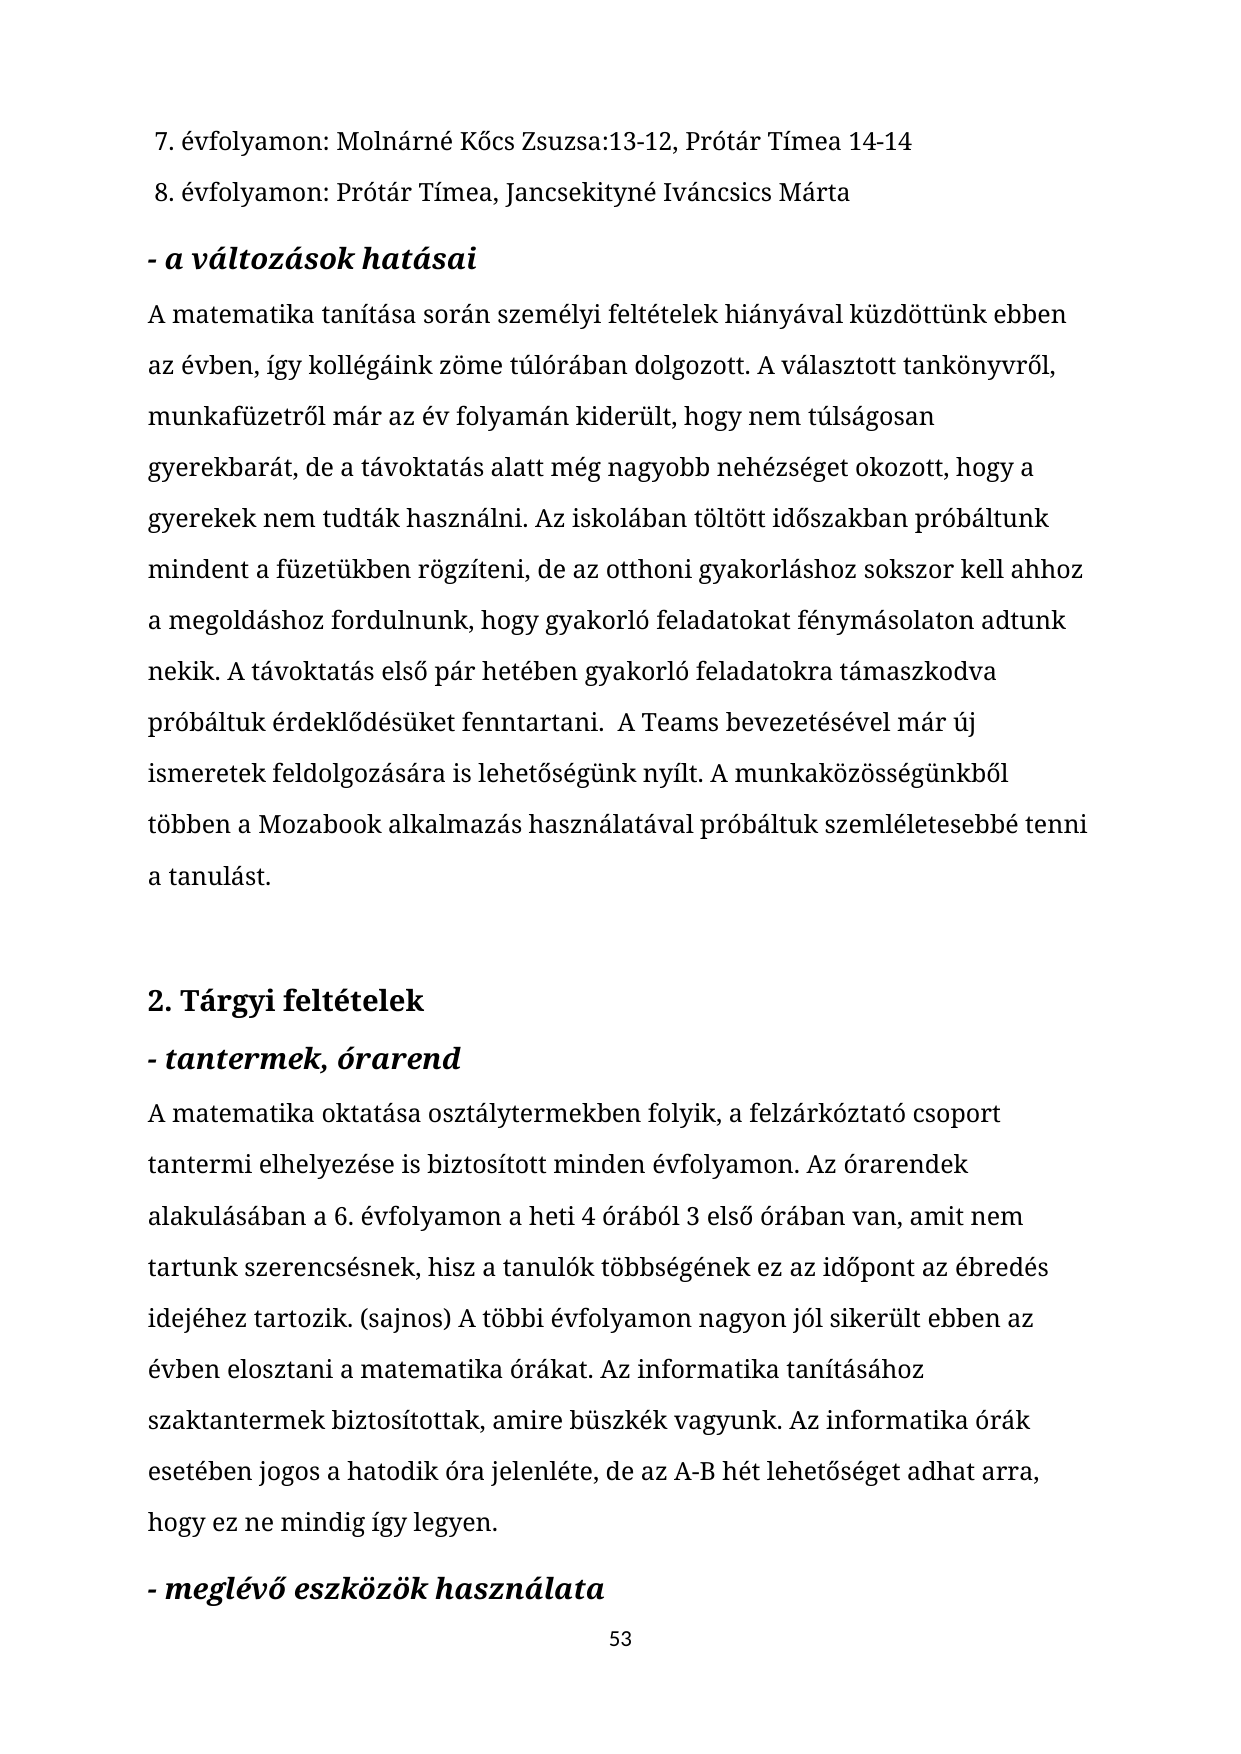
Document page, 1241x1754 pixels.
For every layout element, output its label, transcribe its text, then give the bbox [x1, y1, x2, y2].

text A matematika oktatása osztálytermekben folyik, a felzárkóztató csoport tantermi elhelyezése is biztosított minden évfolyamon. Az órarendek alakulásában a 6. évfolyamon a heti 4 órából 3 első órában van, amit nem tartunk szerencsésnek, hisz a tanulók többségének ez az időpont az ébredés idejéhez tartozik. (sajnos) A többi évfolyamon nagyon jól sikerült ebben az évben elosztani a matematika órákat. Az informatika tanításához szaktantermek biztosítottak, amire büszkék vagyunk. Az informatika órák esetében jogos a hatodik óra jelenléte, de az A-B hét lehetőséget adhat arra, hogy ez ne mindig így legyen. [148, 1096, 1092, 1538]
text - tantermek, órarend [148, 1038, 1092, 1078]
text A matematika tanítása során személyi feltételek hiányával küzdöttünk ebben az évben, így kollégáink zöme túlórában dolgozott. A választott tankönyvről, munkafüzetről már az év folyamán kiderült, hogy nem túlságosan gyerekbarát, de a távoktatás alatt még nagyobb nehézséget okozott, hogy a gyerekek nem tudták használni. Az iskolában töltött időszakban próbáltunk mindent a füzetükben rögzíteni, de az otthoni gyakorláshoz sokszor kell ahhoz a megoldáshoz fordulnunk, hogy gyakorló feladatokat fénymásolaton adtunk nekik. A távoktatás első pár hetében gyakorló feladatokra támaszkodva próbáltuk érdeklődésüket fenntartani. A Teams bevezetésével már új ismeretek feldolgozására is lehetőségünk nyílt. A munkaközösségünkből többen a Mozabook alkalmazás használatával próbáltuk szemléletesebbé tenni a tanulást. [148, 297, 1092, 892]
text - a változások hatásai [148, 239, 1092, 278]
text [148, 124, 1092, 209]
text - meglévő eszközök használata [148, 1568, 1092, 1608]
text 2. Tárgyi feltételek [148, 980, 1092, 1019]
